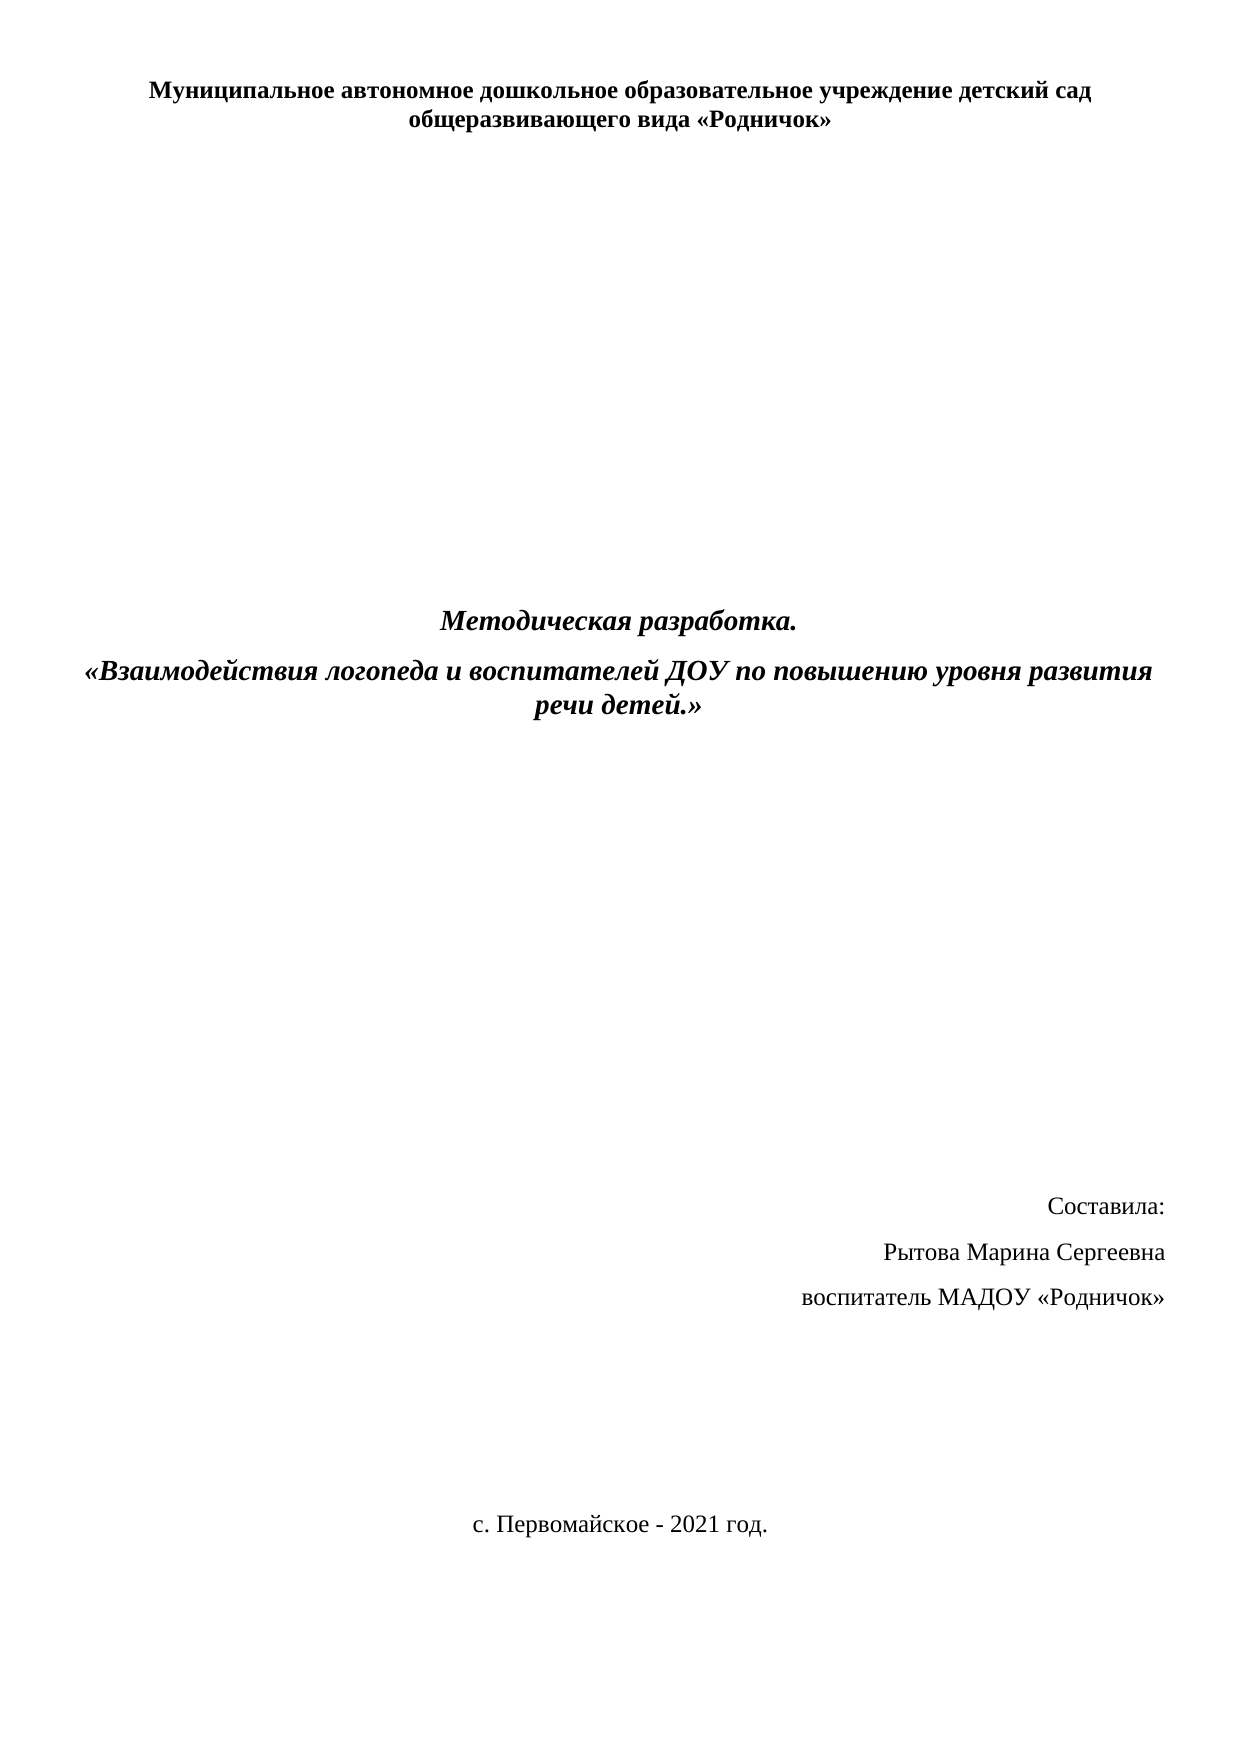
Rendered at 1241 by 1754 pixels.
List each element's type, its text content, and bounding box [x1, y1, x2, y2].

text «Взаимодействия логопеда и воспитателей ДОУ по повышению уровня развития речи детей.» [75, 653, 1165, 721]
text Рытова Марина Сергеевна [75, 1237, 1165, 1266]
text воспитатель МАДОУ «Родничок» [75, 1282, 1165, 1311]
text Муниципальное автономное дошкольное образовательное учреждение детский сад общеразвивающего вида «Родничок» [75, 75, 1165, 132]
text Составила: [75, 1191, 1165, 1220]
text с. Первомайское - 2021 год. [75, 1509, 1165, 1538]
text Методическая разработка. [75, 603, 1165, 637]
